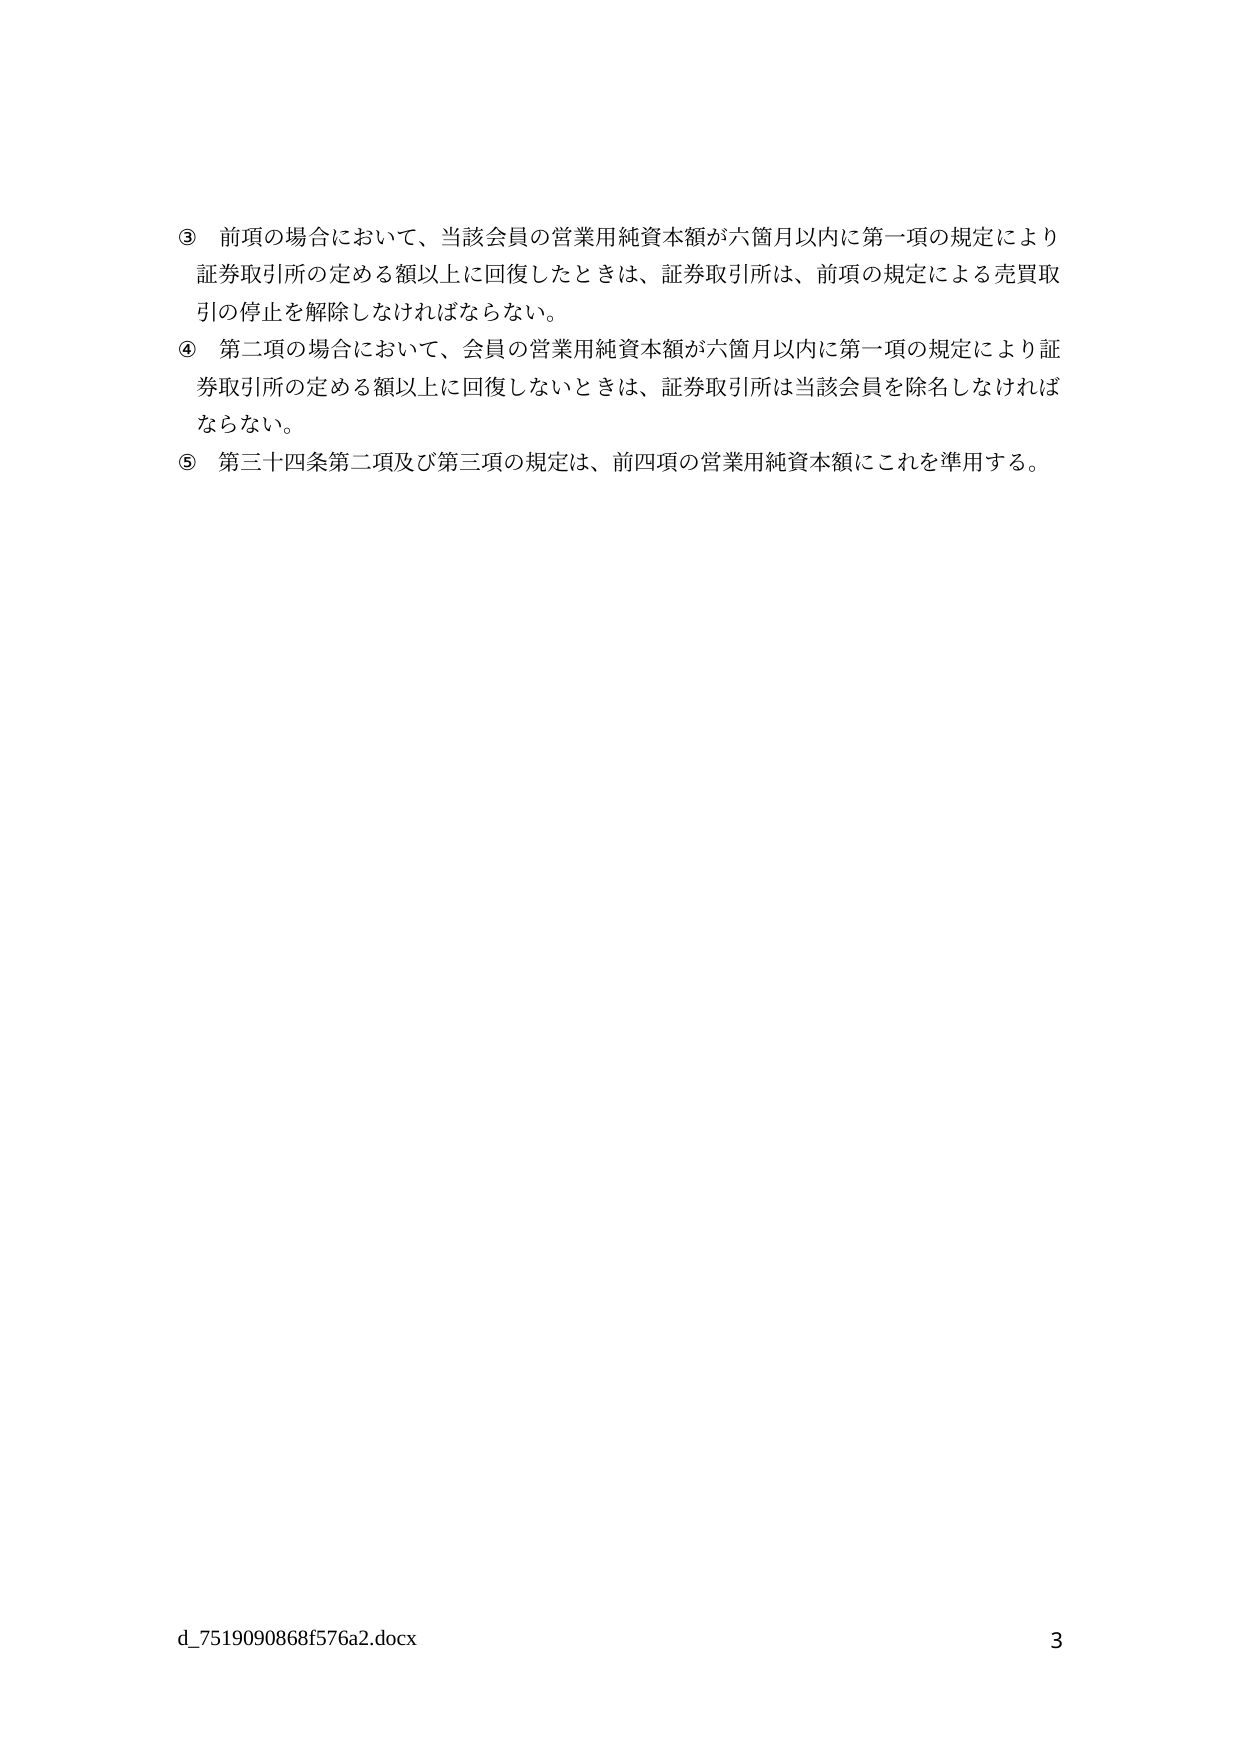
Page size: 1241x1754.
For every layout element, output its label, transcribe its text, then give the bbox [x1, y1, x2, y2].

text ⑤ 第三十四条第二項及び第三項の規定は、前四項の営業用純資本額にこれを準用する。 [177, 442, 1063, 479]
text ③ 前項の場合において、当該会員の営業用純資本額が六箇月以内に第一項の規定により証券取引所の定める額以上に回復したときは、証券取引所は、前項の規定による売買取引の停止を解除しなければならない。 [177, 217, 1063, 329]
text ④ 第二項の場合において、会員の営業用純資本額が六箇月以内に第一項の規定により証券取引所の定める額以上に回復しないときは、証券取引所は当該会員を除名しなければならない。 [177, 329, 1063, 442]
